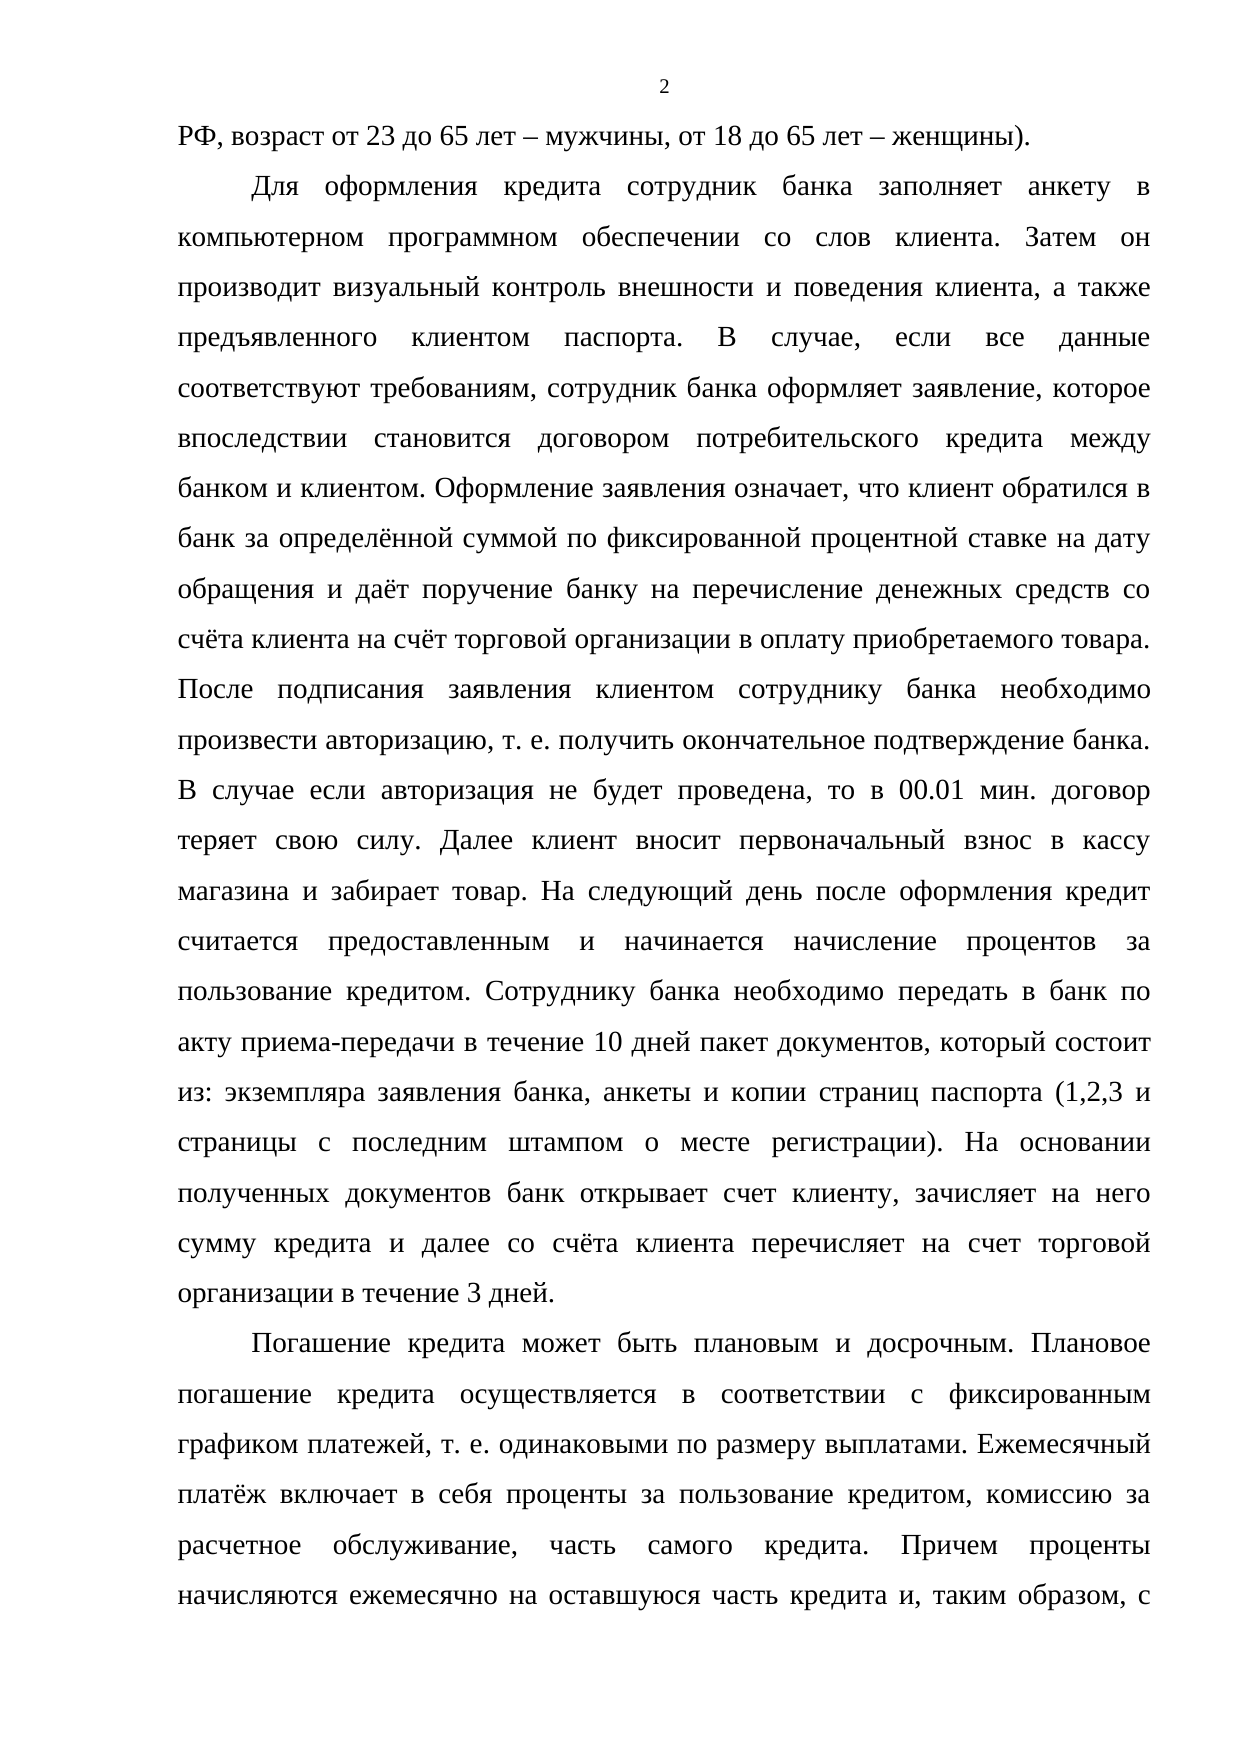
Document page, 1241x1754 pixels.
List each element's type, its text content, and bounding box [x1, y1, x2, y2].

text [177, 1326, 1152, 1611]
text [177, 118, 1152, 152]
text Для оформления кредита сотрудник банка заполняет анкету в компьютерном программном обеспечении со слов клиента. Затем он производит визуальный контроль внешности и поведения клиента, а также предъявленного клиентом паспорта. В случае, если все данные соответствуют требованиям, сотрудник банка оформляет заявление, которое впоследствии становится договором потребительского кредита между банком и клиентом. Оформление заявления означает, что клиент обратился в банк за определённой суммой по фиксированной процентной ставке на дату обращения и даёт поручение банку на перечисление денежных средств со счёта клиента на счёт торговой организации в оплату приобретаемого товара. После подписания заявления клиентом сотруднику банка необходимо произвести авторизацию, т. е. получить окончательное подтверждение банка. В случае если авторизация не будет проведена, то в 00.01 мин. договор теряет свою силу. Далее клиент вносит первоначальный взнос в кассу магазина и забирает товар. На следующий день после оформления кредит считается предоставленным и начинается начисление процентов за пользование кредитом. Сотруднику банка необходимо передать в банк по акту приема-передачи в течение 10 дней пакет документов, который состоит из: экземпляра заявления банка, анкеты и копии страниц паспорта (1,2,3 и страницы с последним штампом о месте регистрации). На основании полученных документов банк открывает счет клиенту, зачисляет на него сумму кредита и далее со счёта клиента перечисляет на счет торговой организации в течение 3 дней. [177, 168, 1152, 1309]
